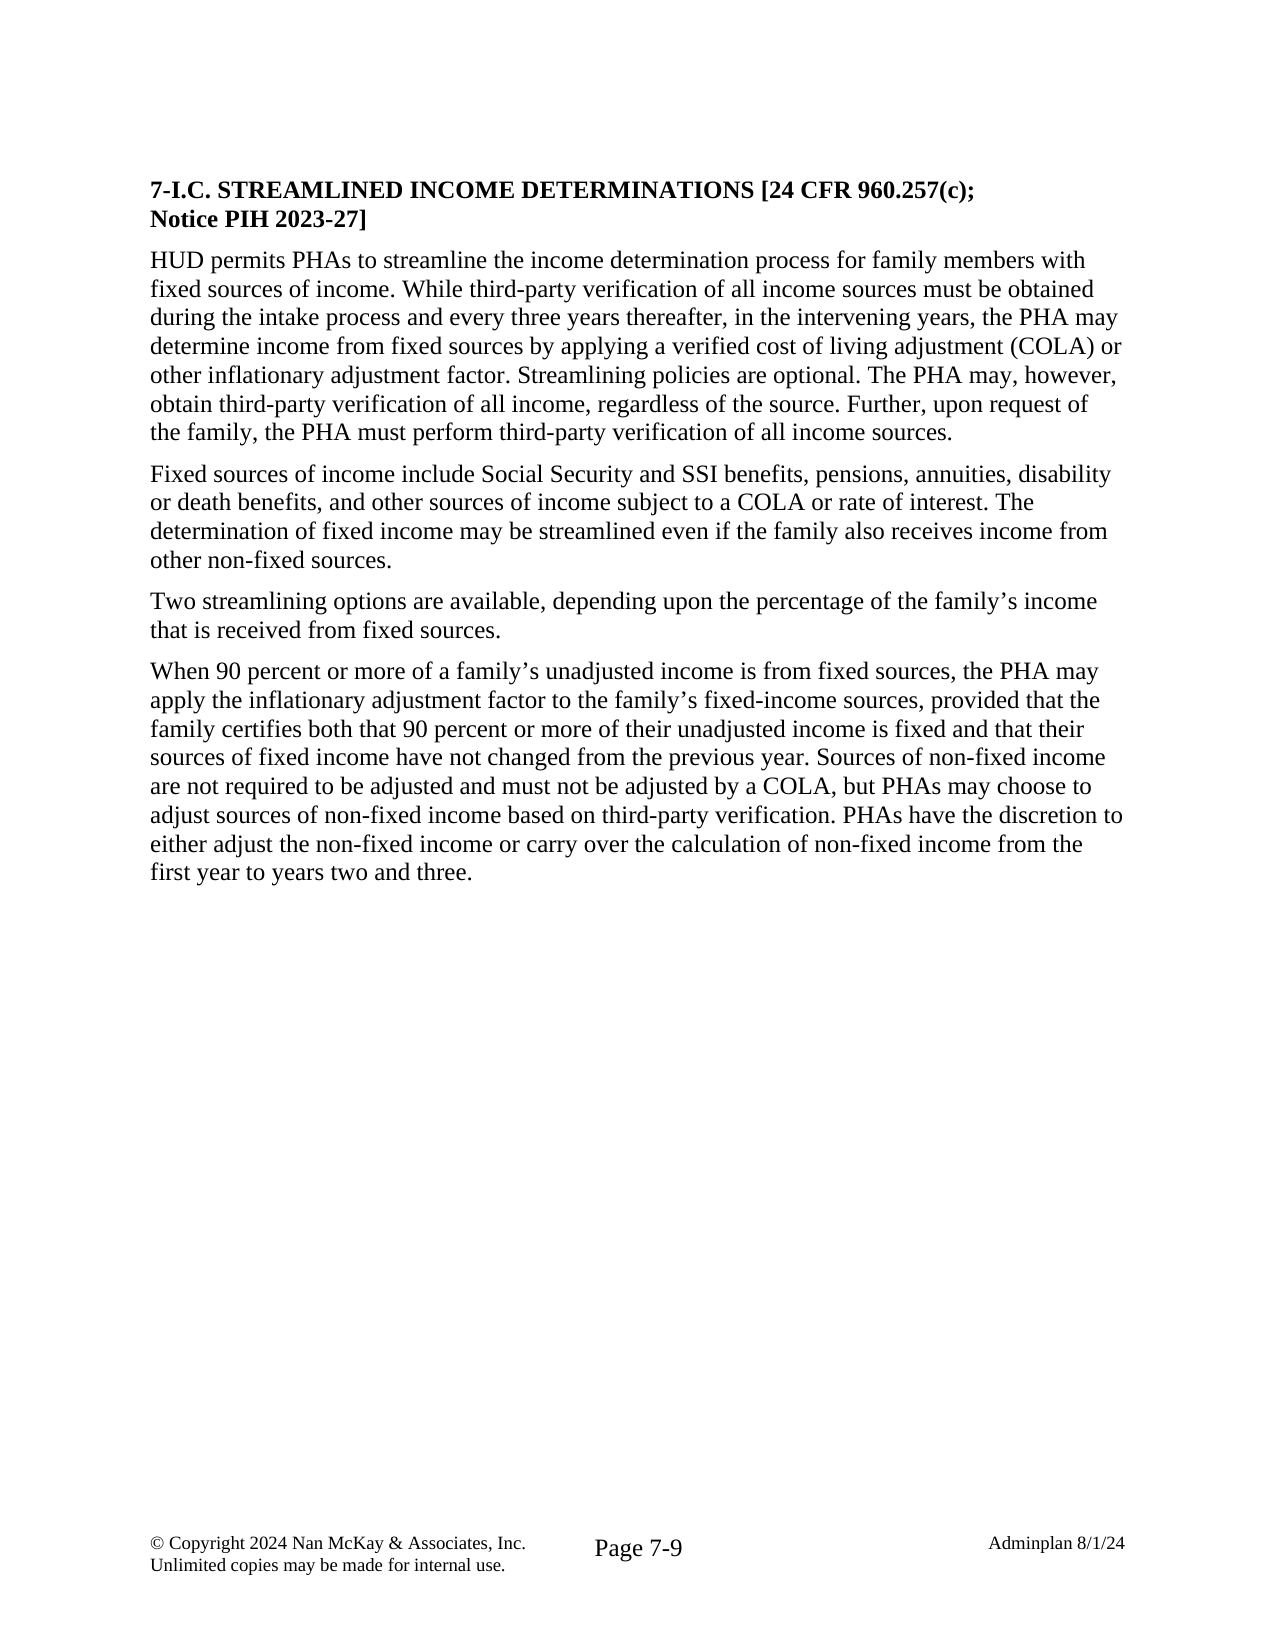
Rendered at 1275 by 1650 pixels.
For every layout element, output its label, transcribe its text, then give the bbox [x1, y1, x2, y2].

text Two streamlining options are available, depending upon the percentage of the family’s income that is received from fixed sources. [150, 586, 1125, 644]
text When 90 percent or more of a family’s unadjusted income is from fixed sources, the PHA may apply the inflationary adjustment factor to the family’s fixed-income sources, provided that the family certifies both that 90 percent or more of their unadjusted income is fixed and that their sources of fixed income have not changed from the previous year. Sources of non-fixed income are not required to be adjusted and must not be adjusted by a COLA, but PHAs may choose to adjust sources of non-fixed income based on third-party verification. PHAs have the discretion to either adjust the non-fixed income or carry over the calculation of non-fixed income from the first year to years two and three. [150, 656, 1125, 886]
text Fixed sources of income include Social Security and SSI benefits, pensions, annuities, disability or death benefits, and other sources of income subject to a COLA or rate of interest. The determination of fixed income may be streamlined even if the family also receives income from other non-fixed sources. [150, 459, 1125, 574]
text HUD permits PHAs to streamline the income determination process for family members with fixed sources of income. While third-party verification of all income sources must be obtained during the intake process and every three years thereafter, in the intervening years, the PHA may determine income from fixed sources by applying a verified cost of living adjustment (COLA) or other inflationary adjustment factor. Streamlining policies are optional. The PHA may, however, obtain third-party verification of all income, regardless of the source. Further, upon request of the family, the PHA must perform third-party verification of all income sources. [150, 245, 1125, 446]
text 7-I.C. STREAMLINED INCOME DETERMINATIONS [24 CFR 960.257(c); Notice PIH 2023-27] [150, 175, 1125, 232]
